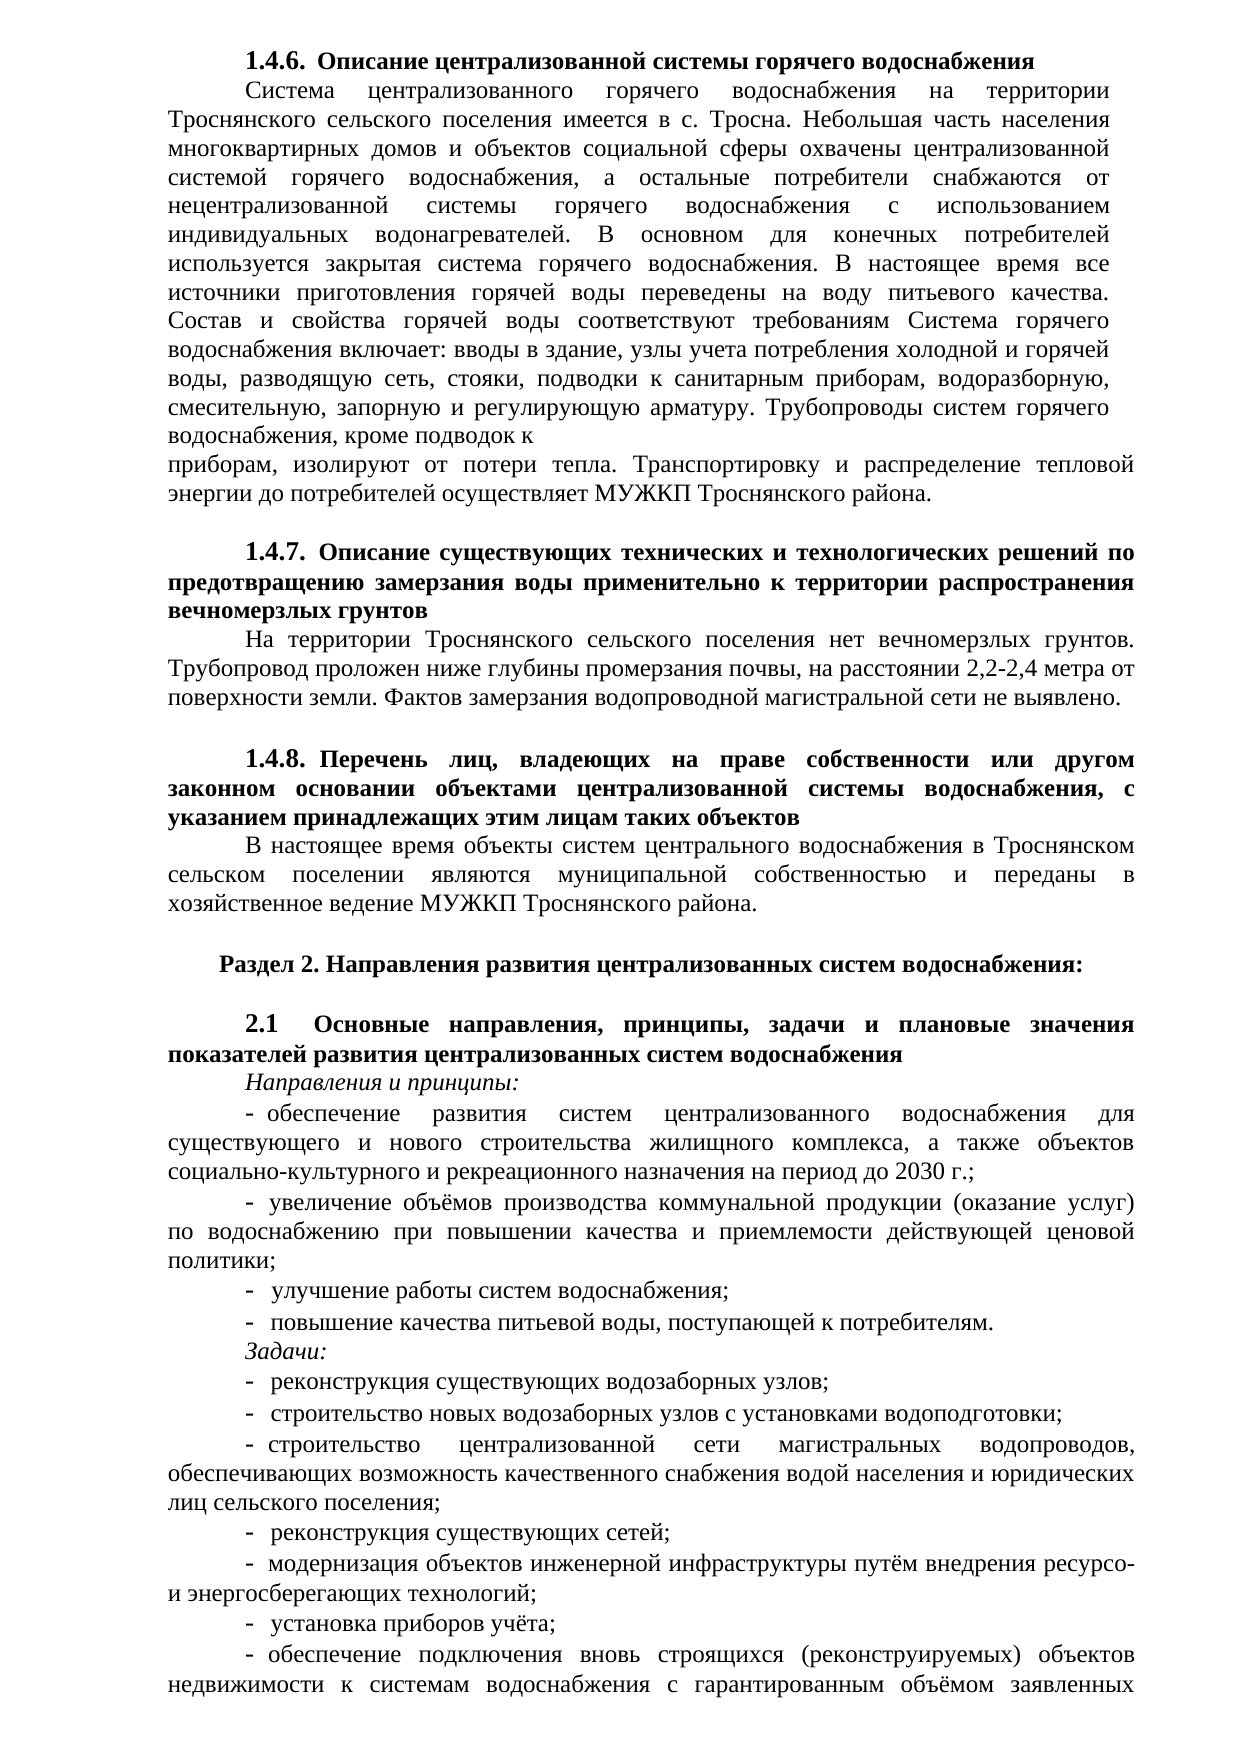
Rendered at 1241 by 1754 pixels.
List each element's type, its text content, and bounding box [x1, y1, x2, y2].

text На территории Троснянского сельского поселения нет вечномерзлых грунтов. Трубопровод проложен ниже глубины промерзания почвы, на расстоянии 2,2-2,4 метра от поверхности земли. Фактов замерзания водопроводной магистральной сети не выявлено. [168, 624, 1135, 710]
text Задачи: [168, 1336, 1135, 1364]
text Раздел 2. Направления развития централизованных систем водоснабжения: [168, 949, 1135, 977]
list улучшение работы систем водоснабжения; [168, 1273, 1135, 1304]
list строительство централизованной сети магистральных водопроводов, обеспечивающих возможность качественного снабжения водой населения и юридических лиц сельского поселения; [168, 1427, 1135, 1515]
list Перечень лиц, владеющих на праве собственности или другом законном основании объектами централизованной системы водоснабжения, с указанием принадлежащих этим лицам таких объектов [168, 742, 1135, 830]
list Описание существующих технических и технологических решений по предотвращению замерзания воды применительно к территории распространения вечномерзлых грунтов [168, 536, 1135, 624]
list Описание централизованной системы горячего водоснабжения [168, 44, 1135, 76]
list обеспечение развития систем централизованного водоснабжения для существующего и нового строительства жилищного комплекса, а также объектов социально-культурного и рекреационного назначения на период до 2030 г.; [168, 1096, 1135, 1185]
list повышение качества питьевой воды, поступающей к потребителям. [168, 1304, 1135, 1336]
list реконструкция существующих водозаборных узлов; [168, 1364, 1135, 1396]
list установка приборов учёта; [168, 1606, 1135, 1638]
text Система централизованного горячего водоснабжения на территории Троснянского сельского поселения имеется в с. Тросна. Небольшая часть населения многоквартирных домов и объектов социальной сферы охвачены централизованной системой горячего водоснабжения, а остальные потребители снабжаются от нецентрализованной системы горячего водоснабжения с использованием индивидуальных водонагревателей. В основном для конечных потребителей используется закрытая система горячего водоснабжения. В настоящее время все источники приготовления горячей воды переведены на воду питьевого качества. Состав и свойства горячей воды соответствуют требованиям Система горячего водоснабжения включает: вводы в здание, узлы учета потребления холодной и горячей воды, разводящую сеть, стояки, подводки к санитарным приборам, водоразборную, смесительную, запорную и регулирующую арматуру. Трубопроводы систем горячего водоснабжения, кроме подводок к [168, 76, 1110, 449]
list Основные направления, принципы, задачи и плановые значения показателей развития централизованных систем водоснабжения [168, 1007, 1135, 1067]
text Направления и принципы: [168, 1067, 1135, 1096]
text приборам, изолируют от потери тепла. Транспортировку и распределение тепловой энергии до потребителей осуществляет МУЖКП Троснянского района. [168, 449, 1135, 507]
list строительство новых водозаборных узлов с установками водоподготовки; [168, 1396, 1135, 1427]
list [168, 1638, 1135, 1697]
list реконструкция существующих сетей; [168, 1515, 1135, 1547]
text В настоящее время объекты систем центрального водоснабжения в Троснянском сельском поселении являются муниципальной собственностью и переданы в хозяйственное ведение МУЖКП Троснянского района. [168, 830, 1135, 917]
list увеличение объёмов производства коммунальной продукции (оказание услуг) по водоснабжению при повышении качества и приемлемости действующей ценовой политики; [168, 1185, 1135, 1273]
list модернизация объектов инженерной инфраструктуры путём внедрения ресурсо- и энергосберегающих технологий; [168, 1547, 1135, 1606]
